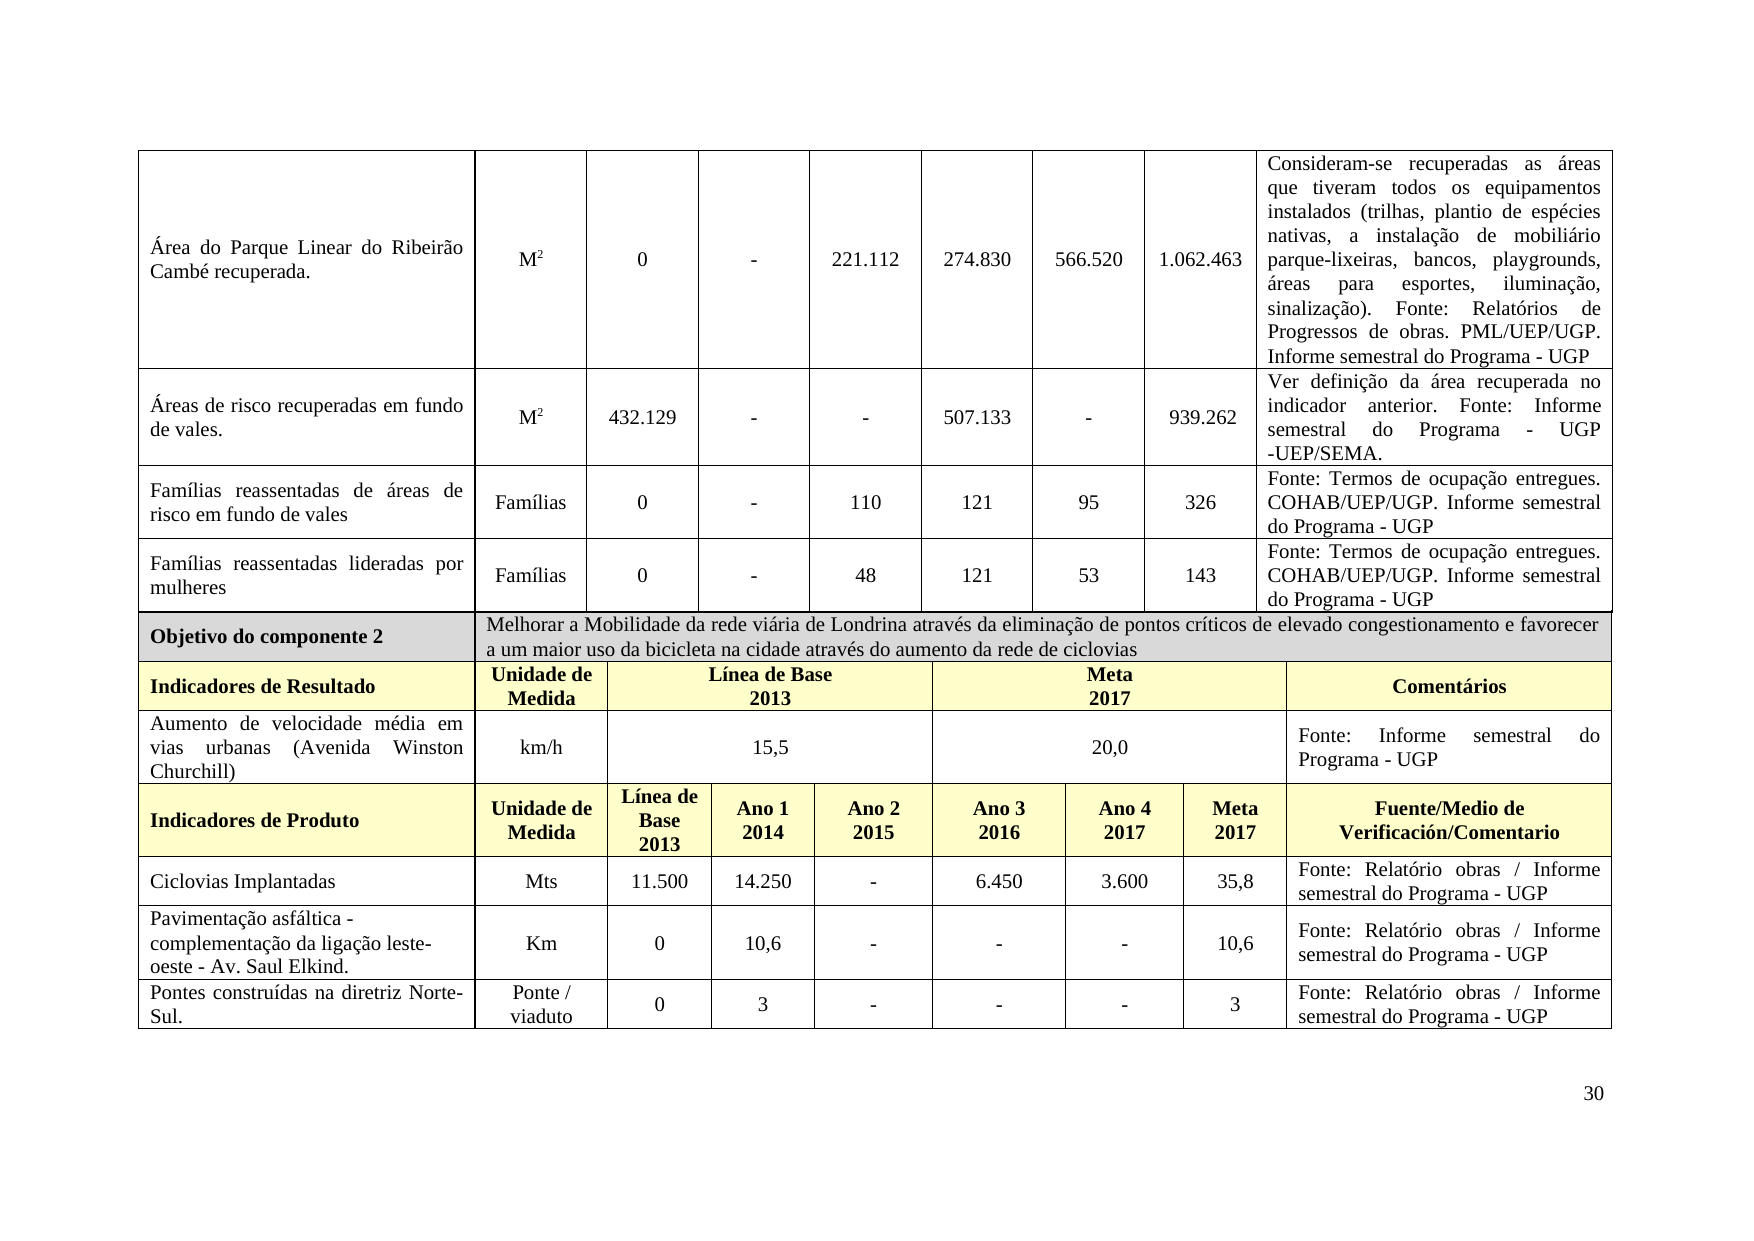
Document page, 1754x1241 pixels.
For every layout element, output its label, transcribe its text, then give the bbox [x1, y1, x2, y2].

table_cell 10,6 [712, 906, 814, 978]
table_cell Línea de Base 2013 [608, 662, 932, 710]
table_cell 3.600 [1066, 857, 1183, 905]
table_cell Indicadores de Produto [139, 784, 474, 856]
table_cell 507.133 [922, 369, 1032, 465]
table_cell - [699, 151, 809, 368]
table_cell - [699, 539, 809, 611]
table_cell Meta 2017 [933, 662, 1286, 710]
table_cell Comentários [1287, 662, 1611, 710]
table_cell - [933, 980, 1065, 1028]
table_cell Fonte: Termos de ocupação entregues. COHAB/UEP/UGP. Informe semestral do Programa - UGP [1257, 539, 1612, 611]
table_cell 0 [587, 151, 698, 368]
table_cell 0 [587, 466, 698, 538]
table_cell Km [476, 906, 607, 978]
table_cell 221.112 [810, 151, 921, 368]
table_cell Mts [476, 857, 607, 905]
table_cell 11.500 [608, 857, 711, 905]
table_cell - [1033, 369, 1144, 465]
table_cell 20,0 [933, 711, 1286, 783]
table_cell 1.062.463 [1145, 151, 1256, 368]
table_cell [1287, 906, 1611, 978]
table_cell 274.830 [922, 151, 1032, 368]
table_cell Famílias [476, 466, 586, 538]
table_cell Objetivo do componente 2 [139, 613, 474, 661]
table_cell Fonte: Relatório obras / Informe semestral do Programa - UGP [1287, 857, 1611, 905]
table_cell 95 [1033, 466, 1144, 538]
table_cell 3 [1184, 980, 1286, 1028]
table_cell Unidade de Medida [476, 784, 607, 856]
table_cell M2 [476, 369, 586, 465]
table_cell - [1066, 906, 1183, 978]
table_cell - [810, 369, 921, 465]
table_cell Área do Parque Linear do Ribeirão Cambé recuperada. [139, 151, 474, 368]
table_cell Fuente/Medio de Verificación/Comentario [1287, 784, 1611, 856]
table_cell 6.450 [933, 857, 1065, 905]
table_cell Fonte: Termos de ocupação entregues. COHAB/UEP/UGP. Informe semestral do Programa - UGP [1257, 466, 1612, 538]
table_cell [1287, 980, 1611, 1028]
table_cell Ponte / viaduto [476, 980, 607, 1028]
table_cell Ano 3 2016 [933, 784, 1065, 856]
table_cell 3 [712, 980, 814, 1028]
table_cell Pontes construídas na diretriz Norte-Sul. [139, 980, 474, 1028]
table_cell 10,6 [1184, 906, 1286, 978]
table_cell Melhorar a Mobilidade da rede viária de Londrina através da eliminação de pontos críticos de elevado congestionamento e favorecer a um maior uso da bicicleta na cidade através do aumento da rede de ciclovias [476, 613, 1611, 661]
table_cell Ciclovias Implantadas [139, 857, 474, 905]
table_cell - [815, 906, 932, 978]
table_cell Unidade de Medida [476, 662, 607, 710]
table_cell Áreas de risco recuperadas em fundo de vales. [139, 369, 474, 465]
table_cell Pavimentação asfáltica - complementação da ligação leste-oeste - Av. Saul Elkind. [139, 906, 474, 978]
table_cell 14.250 [712, 857, 814, 905]
table_cell - [933, 906, 1065, 978]
table_cell Famílias [476, 539, 586, 611]
table_cell - [815, 857, 932, 905]
table_cell - [815, 980, 932, 1028]
table_cell 0 [587, 539, 698, 611]
table_cell 15,5 [608, 711, 932, 783]
table_cell M2 [476, 151, 586, 368]
table_cell - [699, 369, 809, 465]
table_cell Indicadores de Resultado [139, 662, 474, 710]
table_cell 53 [1033, 539, 1144, 611]
table_cell - [1066, 980, 1183, 1028]
table_cell Ver definição da área recuperada no indicador anterior. Fonte: Informe semestral do Programa - UGP -UEP/SEMA. [1257, 369, 1612, 465]
table_cell 566.520 [1033, 151, 1144, 368]
table_cell 35,8 [1184, 857, 1286, 905]
table_cell Famílias reassentadas de áreas de risco em fundo de vales [139, 466, 474, 538]
table_cell 0 [608, 980, 711, 1028]
table_cell Consideram-se recuperadas as áreas que tiveram todos os equipamentos instalados (trilhas, plantio de espécies nativas, a instalação de mobiliário parque-lixeiras, bancos, playgrounds, áreas para esportes, iluminação, sinalização). Fonte: Relatórios de Progressos de obras. PML/UEP/UGP. Informe semestral do Programa - UGP [1257, 151, 1612, 368]
table_cell 48 [810, 539, 921, 611]
table_cell 121 [922, 539, 1032, 611]
table_cell 939.262 [1145, 369, 1256, 465]
table_cell 326 [1145, 466, 1256, 538]
table_cell 143 [1145, 539, 1256, 611]
table_cell Famílias reassentadas lideradas por mulheres [139, 539, 474, 611]
table_cell Ano 2 2015 [815, 784, 932, 856]
table_cell Ano 1 2014 [712, 784, 814, 856]
table_cell Ano 4 2017 [1066, 784, 1183, 856]
table_cell km/h [476, 711, 607, 783]
table_cell Fonte: Informe semestral do Programa - UGP [1287, 711, 1611, 783]
table_cell Meta 2017 [1184, 784, 1286, 856]
table_cell 121 [922, 466, 1032, 538]
table_cell - [699, 466, 809, 538]
table_cell Aumento de velocidade média em vias urbanas (Avenida Winston Churchill) [139, 711, 474, 783]
table_cell 0 [608, 906, 711, 978]
table_cell 432.129 [587, 369, 698, 465]
table_cell 110 [810, 466, 921, 538]
table_cell Línea de Base 2013 [608, 784, 711, 856]
